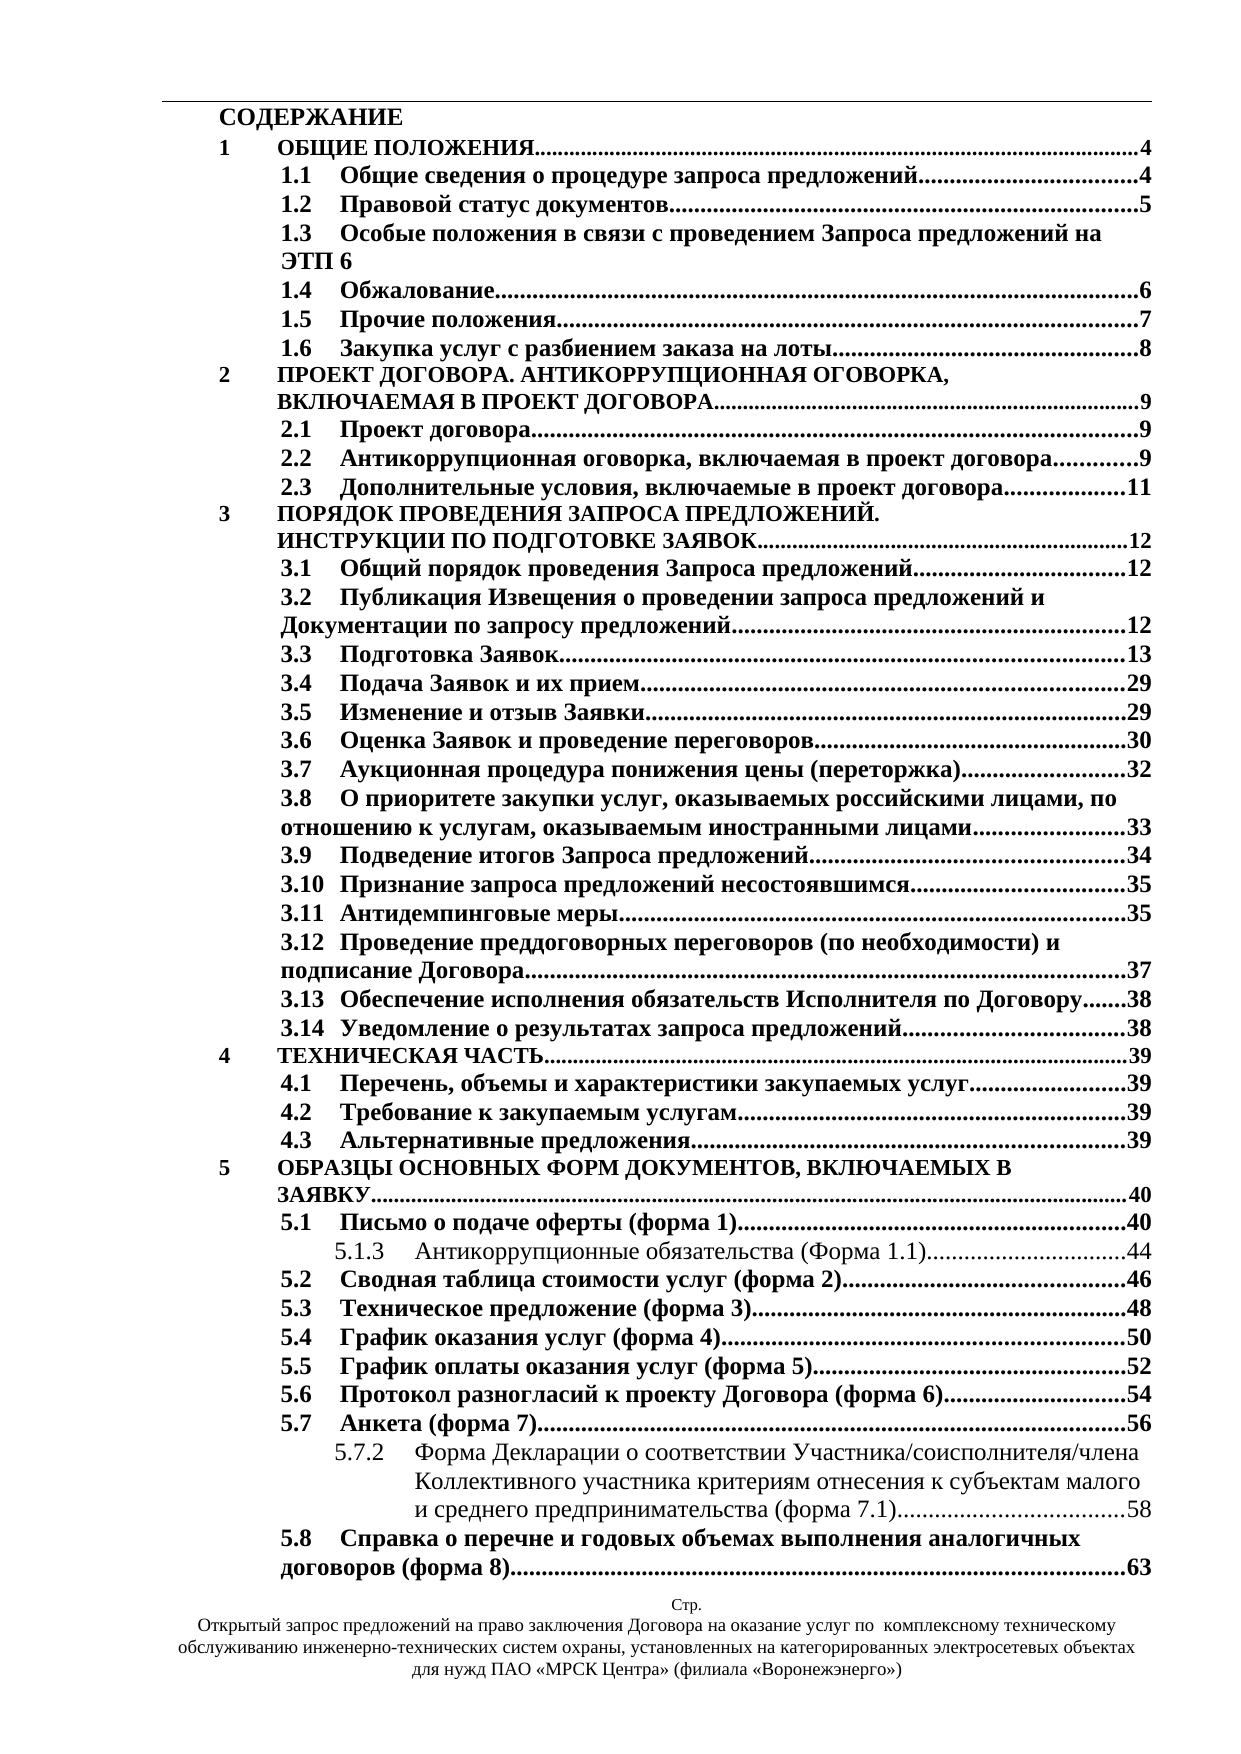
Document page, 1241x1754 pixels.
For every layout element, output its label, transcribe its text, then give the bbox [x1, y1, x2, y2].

text 3.6 Оценка Заявок и проведение переговоров 30 [280, 726, 1133, 754]
text 2.1 Проект договора 9 [280, 414, 1133, 443]
text 5.6 Протокол разногласий к проекту Договора (форма 6) 54 [280, 1379, 1133, 1408]
text 2.3 Дополнительные условия, включаемые в проект договора 11 [280, 472, 1133, 500]
text 5.1.3 Антикоррупционные обязательства (Форма 1.1). 44 [334, 1236, 1144, 1264]
text 5.8 Справка о перечне и годовых объемах выполнения аналогичных договоров (форма 8) 63 [280, 1523, 1133, 1581]
text 5.7 Анкета (форма 7) 56 [280, 1408, 1133, 1437]
text 3.5 Изменение и отзыв Заявки 29 [280, 697, 1133, 726]
text 1.6 Закупка услуг с разбиением заказа на лоты 8 [280, 333, 1133, 361]
text 3.13 Обеспечение исполнения обязательств Исполнителя по Договору 38 [280, 984, 1133, 1013]
text 1.1 Общие сведения о процедуре запроса предложений 4 [280, 160, 1133, 189]
text 4.1 Перечень, объемы и характеристики закупаемых услуг 39 [280, 1068, 1133, 1097]
text 5.5 График оплаты оказания услуг (форма 5) 52 [280, 1351, 1133, 1379]
text 1.4 Обжалование 6 [280, 275, 1133, 304]
text 1.3 Особые положения в связи с проведением Запроса предложений на ЭТП 6 [280, 218, 1133, 275]
text 2 Проект Договора. Антикоррупционная оговорка, включаемая в проект договора 9 [218, 361, 1033, 414]
text 3.4 Подача Заявок и их прием 29 [280, 668, 1133, 697]
text 5.2 Сводная таблица стоимости услуг (форма 2) 46 [280, 1264, 1133, 1293]
text 3.2 Публикация Извещения о проведении запроса предложений и Документации по запросу предложений 12 [280, 582, 1133, 639]
text 5.1 Письмо о подаче оферты (форма 1) 40 [280, 1207, 1133, 1236]
text 5 Образцы основных форм документов, включаемых в Заявку 40 [218, 1154, 1033, 1207]
text 3.9 Подведение итогов Запроса предложений 34 [280, 841, 1133, 869]
text 3.1 Общий порядок проведения Запроса предложений 12 [280, 553, 1133, 582]
text 2.2 Антикоррупционная оговорка, включаемая в проект договора 9 [280, 443, 1133, 472]
text 1.2 Правовой статус документов 5 [280, 189, 1133, 218]
text 3.11 Антидемпинговые меры 35 [280, 898, 1133, 927]
text 1 Общие положения 4 [218, 134, 1033, 160]
text 3.3 Подготовка Заявок 13 [280, 639, 1133, 668]
text 3.14 Уведомление о результатах запроса предложений 38 [280, 1013, 1133, 1042]
text 3 Порядок проведения Запроса предложений. Инструкции по подготовке Заявок 12 [218, 500, 1033, 553]
text 5.3 Техническое предложение (форма 3) 48 [280, 1293, 1133, 1322]
text 3.7 Аукционная процедура понижения цены (переторжка) 32 [280, 754, 1133, 783]
text 5.7.2 Форма Декларации о соответствии Участника/соисполнителя/члена Коллективного участника критериям отнесения к субъектам малого и среднего предпринимательства (форма 7.1) 58 [334, 1437, 1144, 1523]
text 5.4 График оказания услуг (форма 4) 50 [280, 1322, 1133, 1351]
text 4.3 Альтернативные предложения 39 [280, 1126, 1133, 1154]
text 3.10 Признание запроса предложений несостоявшимся 35 [280, 869, 1133, 898]
text 4.2 Требование к закупаемым услугам 39 [280, 1097, 1133, 1126]
text 1.5 Прочие положения 7 [280, 304, 1133, 333]
text 4 Техническая часть 39 [218, 1042, 1033, 1068]
text 3.8 О приоритете закупки услуг, оказываемых российскими лицами, по отношению к услугам, оказываемым иностранными лицами 33 [280, 783, 1133, 841]
text 3.12 Проведение преддоговорных переговоров (по необходимости) и подписание Договора 37 [280, 927, 1133, 984]
text СОДЕРЖАНИЕ [218, 102, 938, 131]
